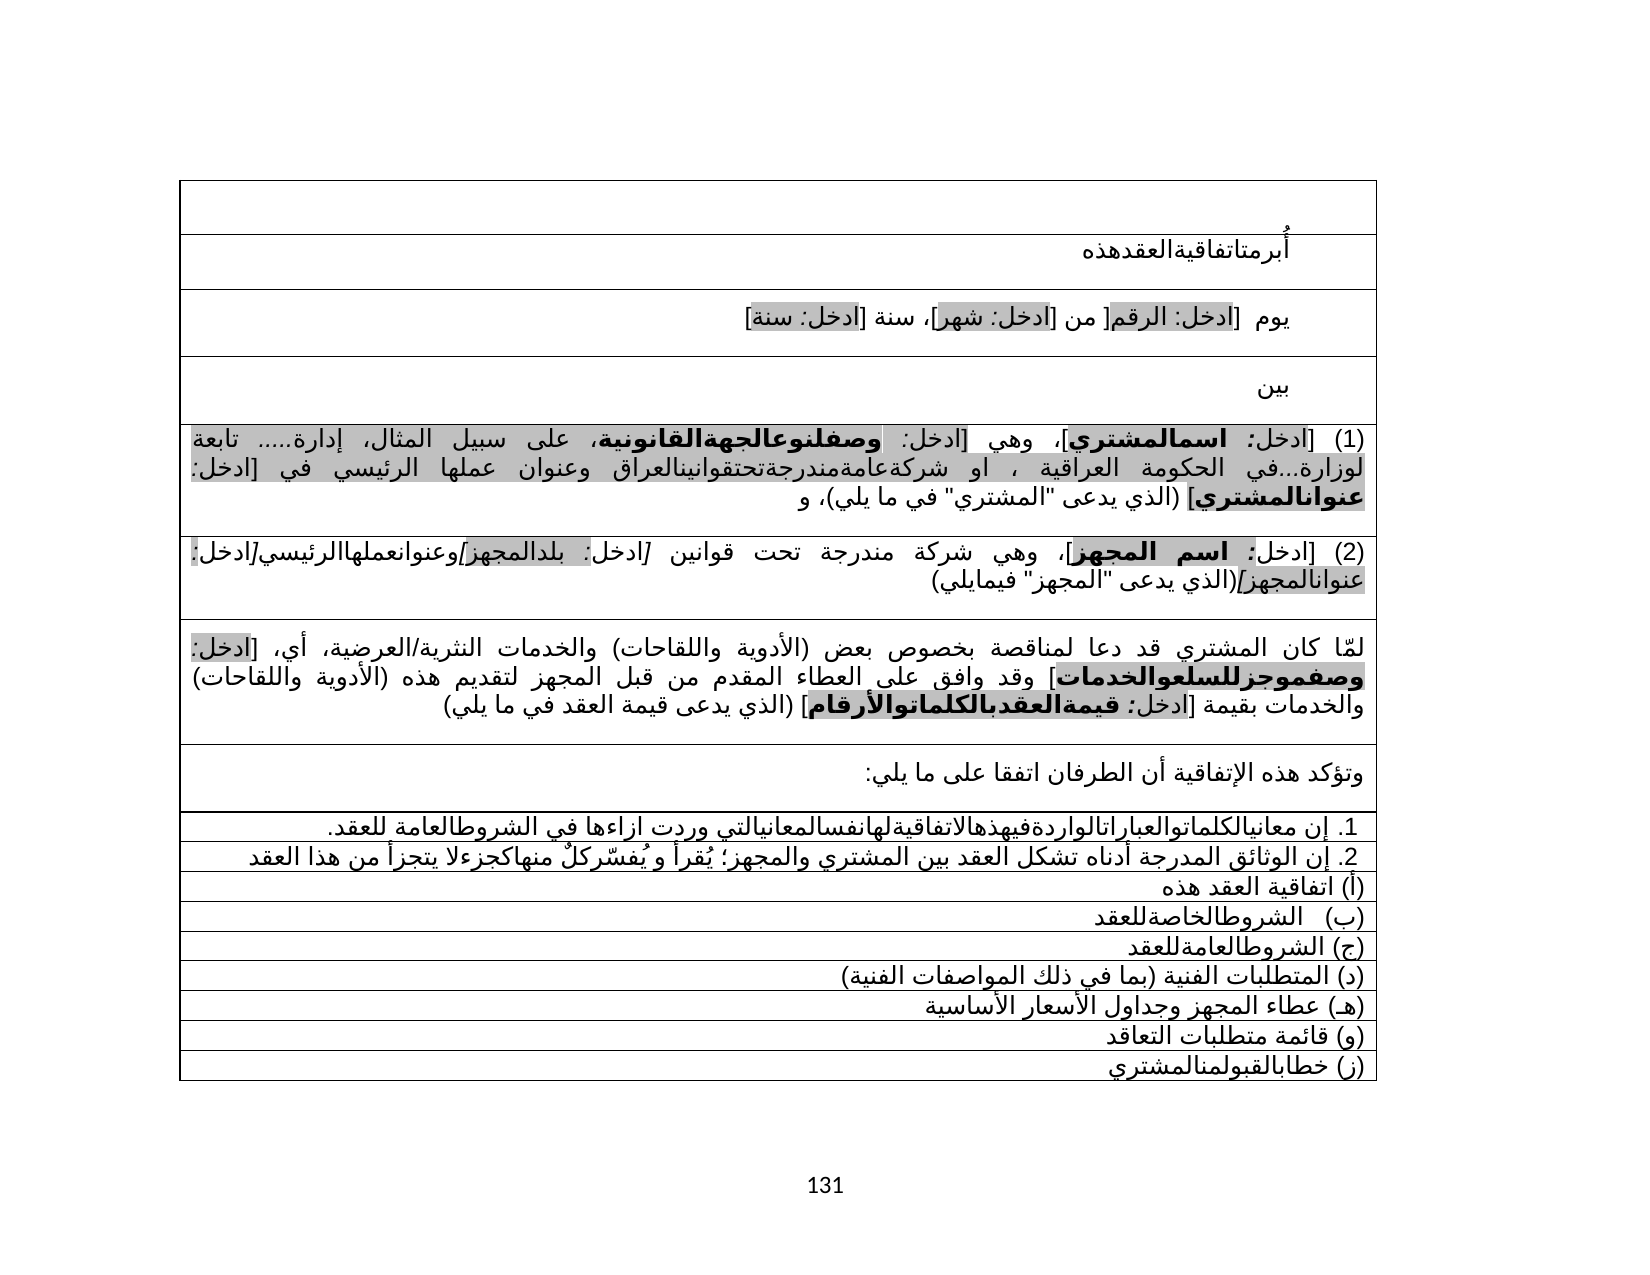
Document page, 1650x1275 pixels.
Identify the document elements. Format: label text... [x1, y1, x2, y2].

table_cell (1) [ادخل: اسمالمشتري]، وهي [ادخل: وصفلنوعالجهةالقانونية، على سبيل المثال، إدارة..... تابعة لوزارة...في الحكومة العراقية ، او شركةعامةمندرجةتحتقوانينالعراق وعنوان عملها الرئيسي في [ادخل: عنوانالمشتري] (الذي يدعى "المشتري" في ما يلي)، و [181, 425, 1376, 536]
table_cell (ج) الشروطالعامةللعقد [181, 932, 1376, 960]
table_cell نموذجاتفاقيةالعقد [181, 181, 1376, 234]
table_cell أُبرمتاتفاقيةالعقدهذه [181, 235, 1376, 289]
table_cell (2) [ادخل: اسم المجهز]، وهي شركة مندرجة تحت قوانين [ادخل: بلدالمجهز]وعنوانعملهاالرئيسي[ادخل: عنوانالمجهز](الذي يدعى "المجهز" فيمايلي) [181, 537, 1376, 619]
table_cell 1. إن معانيالكلماتوالعباراتالواردةفيهذهالاتفاقيةلهانفسالمعانيالتي وردت ازاءها في الشروطالعامة للعقد. [181, 813, 1376, 841]
table_cell لمّا كان المشتري قد دعا لمناقصة بخصوص بعض (الأدوية واللقاحات) والخدمات النثرية/العرضية، أي، [ادخل: وصفموجزللسلعوالخدمات] وقد وافق على العطاء المقدم من قبل المجهز لتقديم هذه (الأدوية واللقاحات) والخدمات بقيمة [ادخل: قيمةالعقدبالكلماتوالأرقام] (الذي يدعى قيمة العقد في ما يلي) [181, 620, 1376, 744]
table_cell (أ) اتفاقية العقد هذه [181, 872, 1376, 901]
table_cell بين [181, 357, 1376, 423]
table_cell (د) المتطلبات الفنية (بما في ذلك المواصفات الفنية) [181, 961, 1376, 990]
table_cell يوم [ادخل: الرقم[ من [ادخل: شهر]، سنة [ادخل: سنة] [181, 290, 1376, 356]
table_cell وتؤكد هذه الإتفاقية أن الطرفان اتفقا على ما يلي: [181, 745, 1376, 811]
table_cell (ب) الشروطالخاصةللعقد [181, 902, 1376, 931]
table_cell (ز) خطابالقبولمنالمشتري [181, 1051, 1376, 1079]
table_cell 2. إن الوثائق المدرجة أدناه تشكل العقد بين المشتري والمجهز؛ يُقرأ و يُفسّركلٌ منهاكجزءلا يتجزأ من هذا العقد [181, 842, 1376, 871]
table_cell (هـ) عطاء المجهز وجداول الأسعار الأساسية [181, 991, 1376, 1020]
table_cell (و) قائمة متطلبات التعاقد [181, 1021, 1376, 1050]
